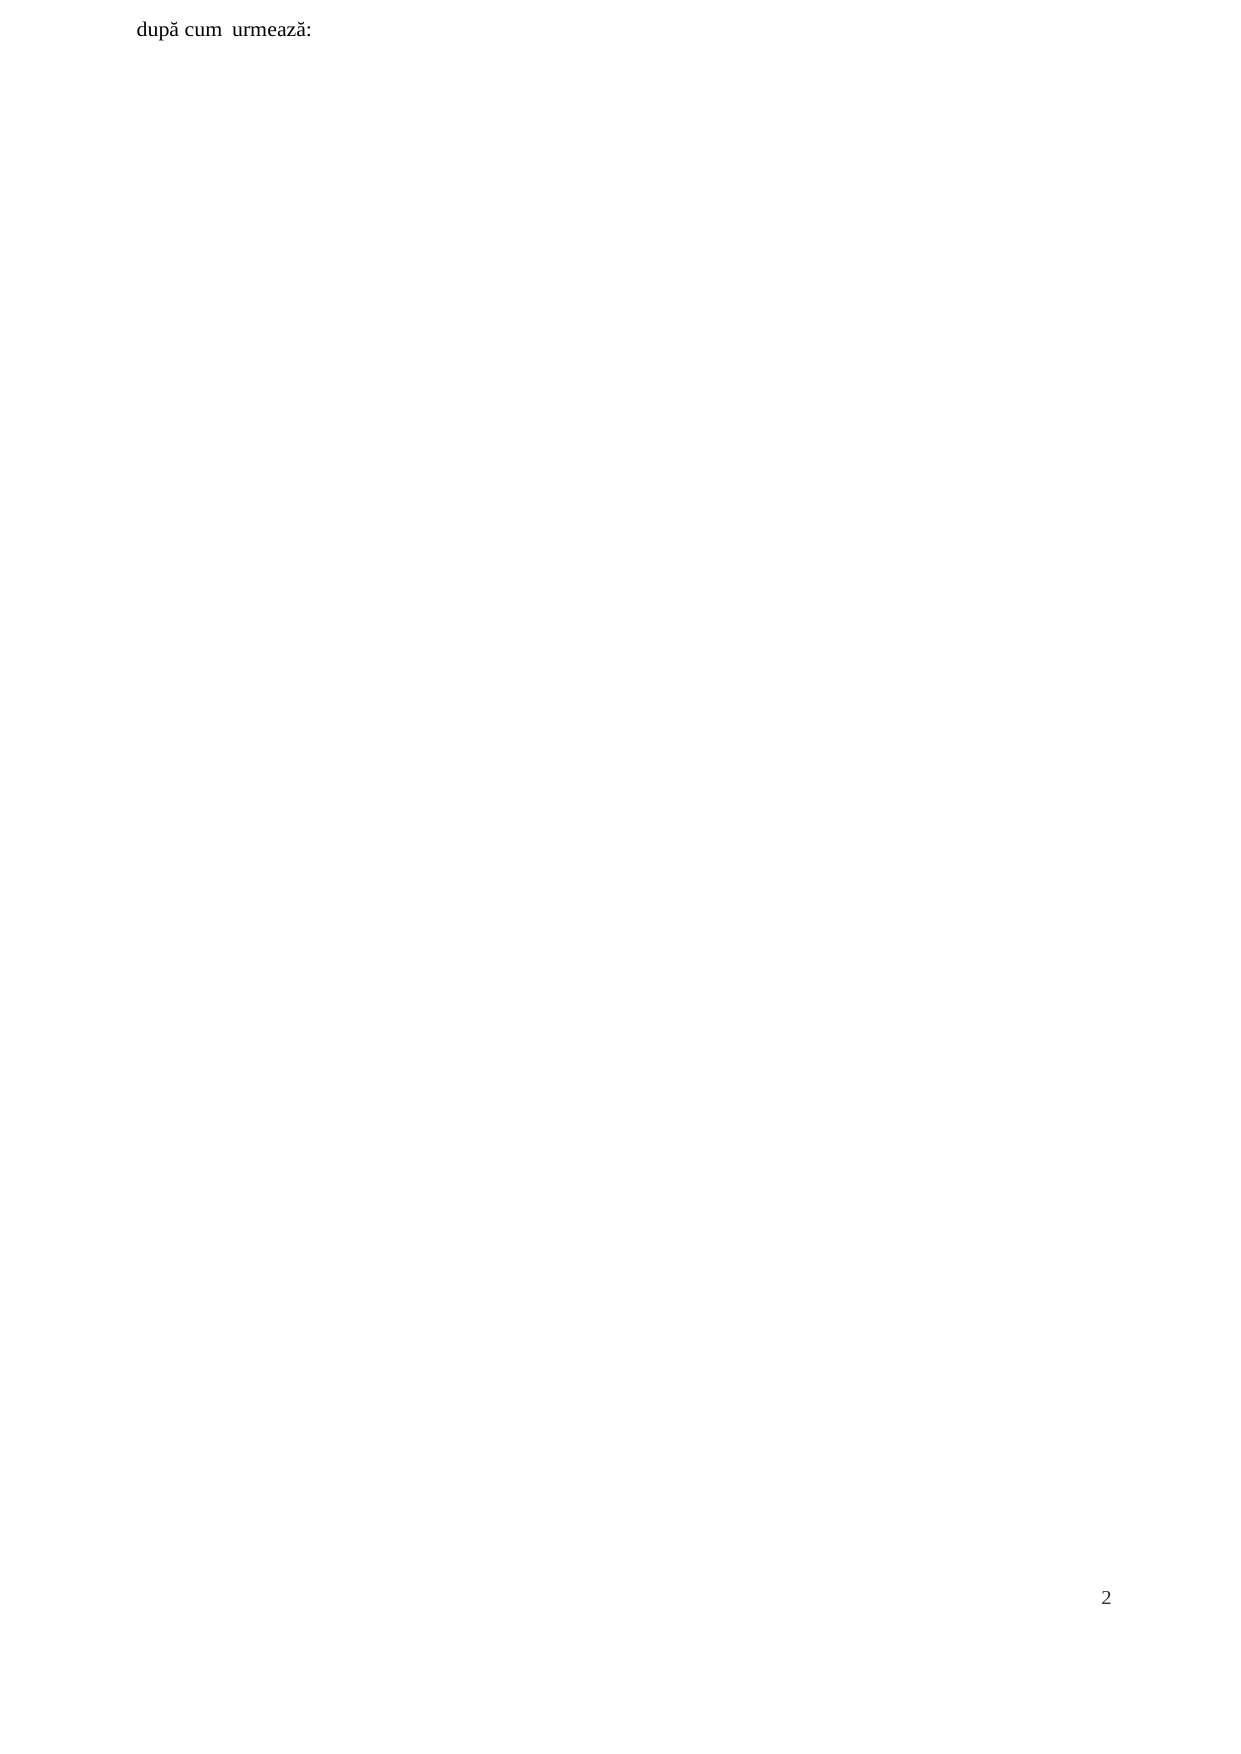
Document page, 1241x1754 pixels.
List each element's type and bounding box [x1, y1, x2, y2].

list [136, 17, 1043, 41]
